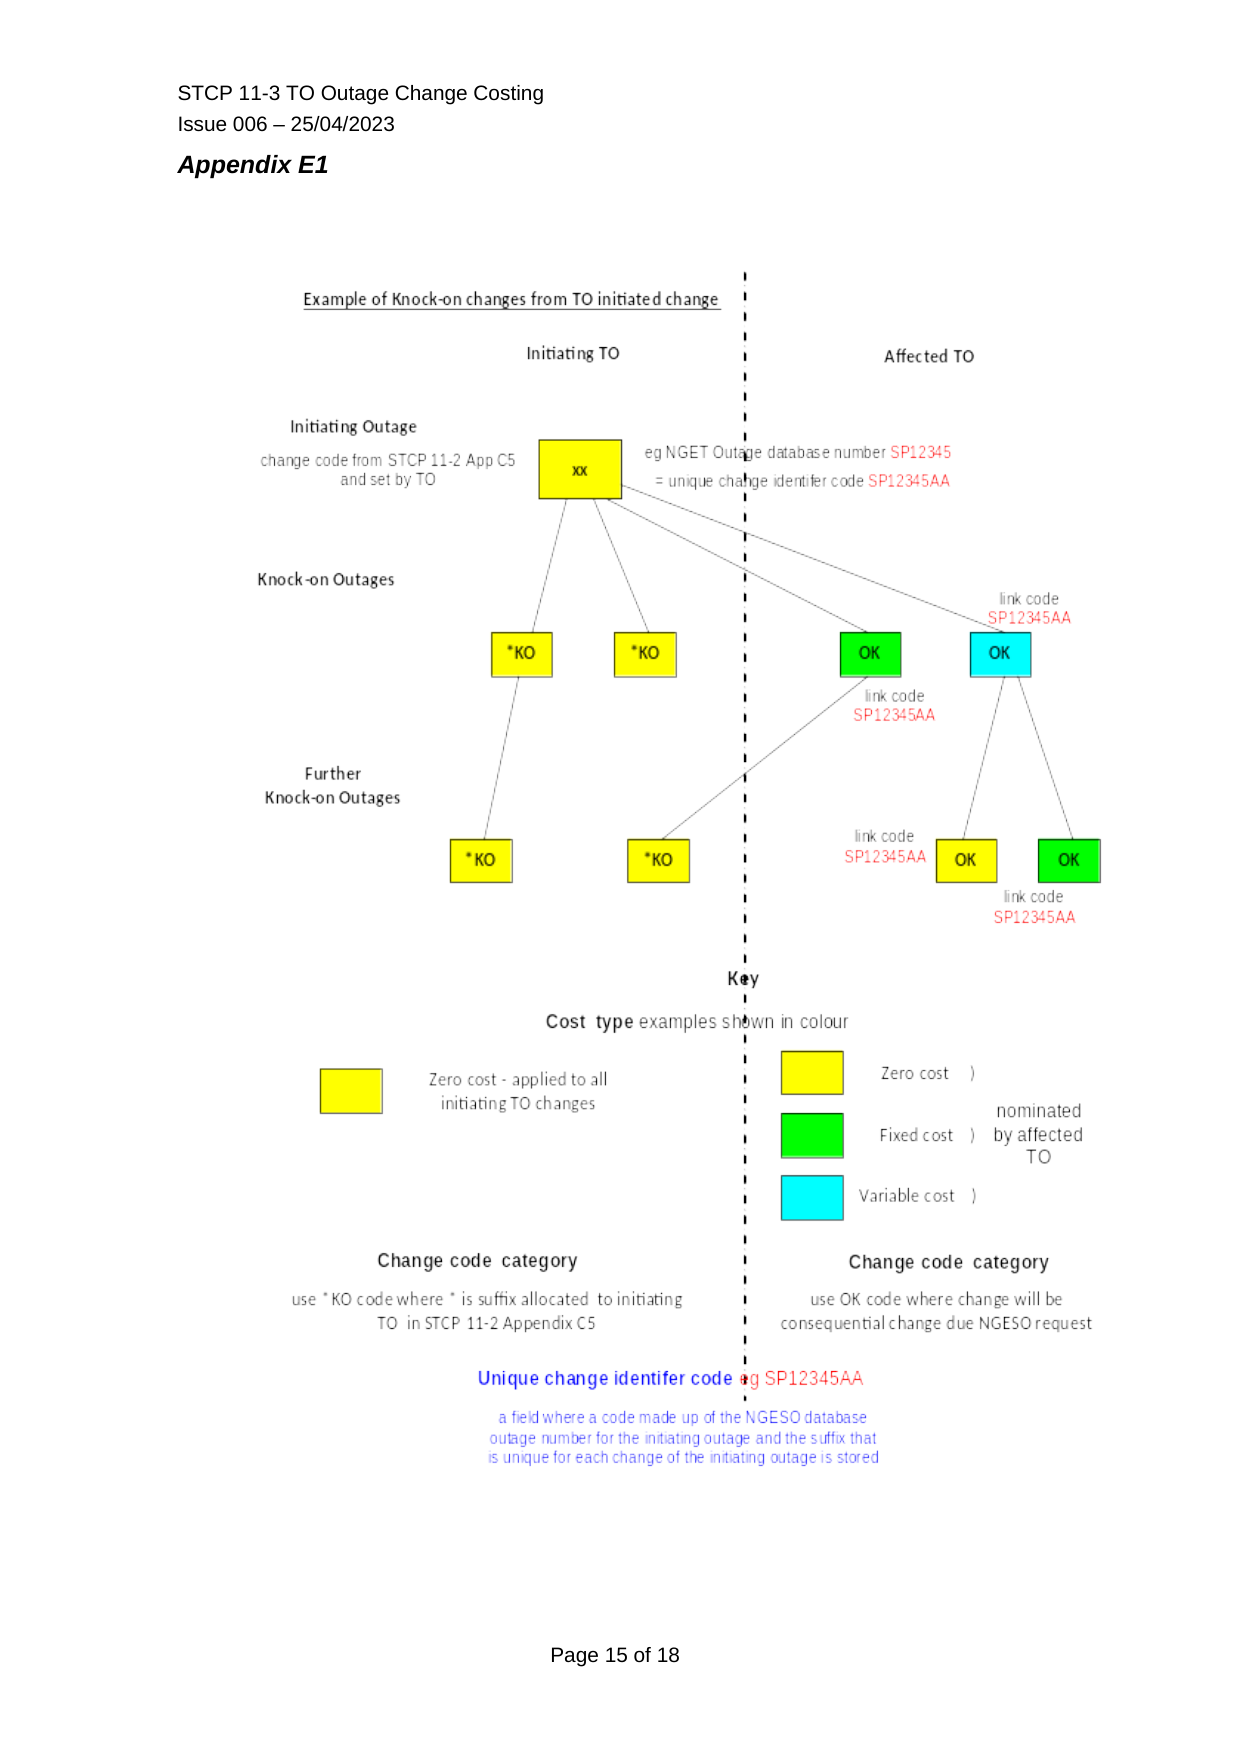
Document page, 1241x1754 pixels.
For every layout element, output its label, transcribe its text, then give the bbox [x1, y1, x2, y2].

text Appendix E1 Appendix E2 [177, 150, 1053, 179]
